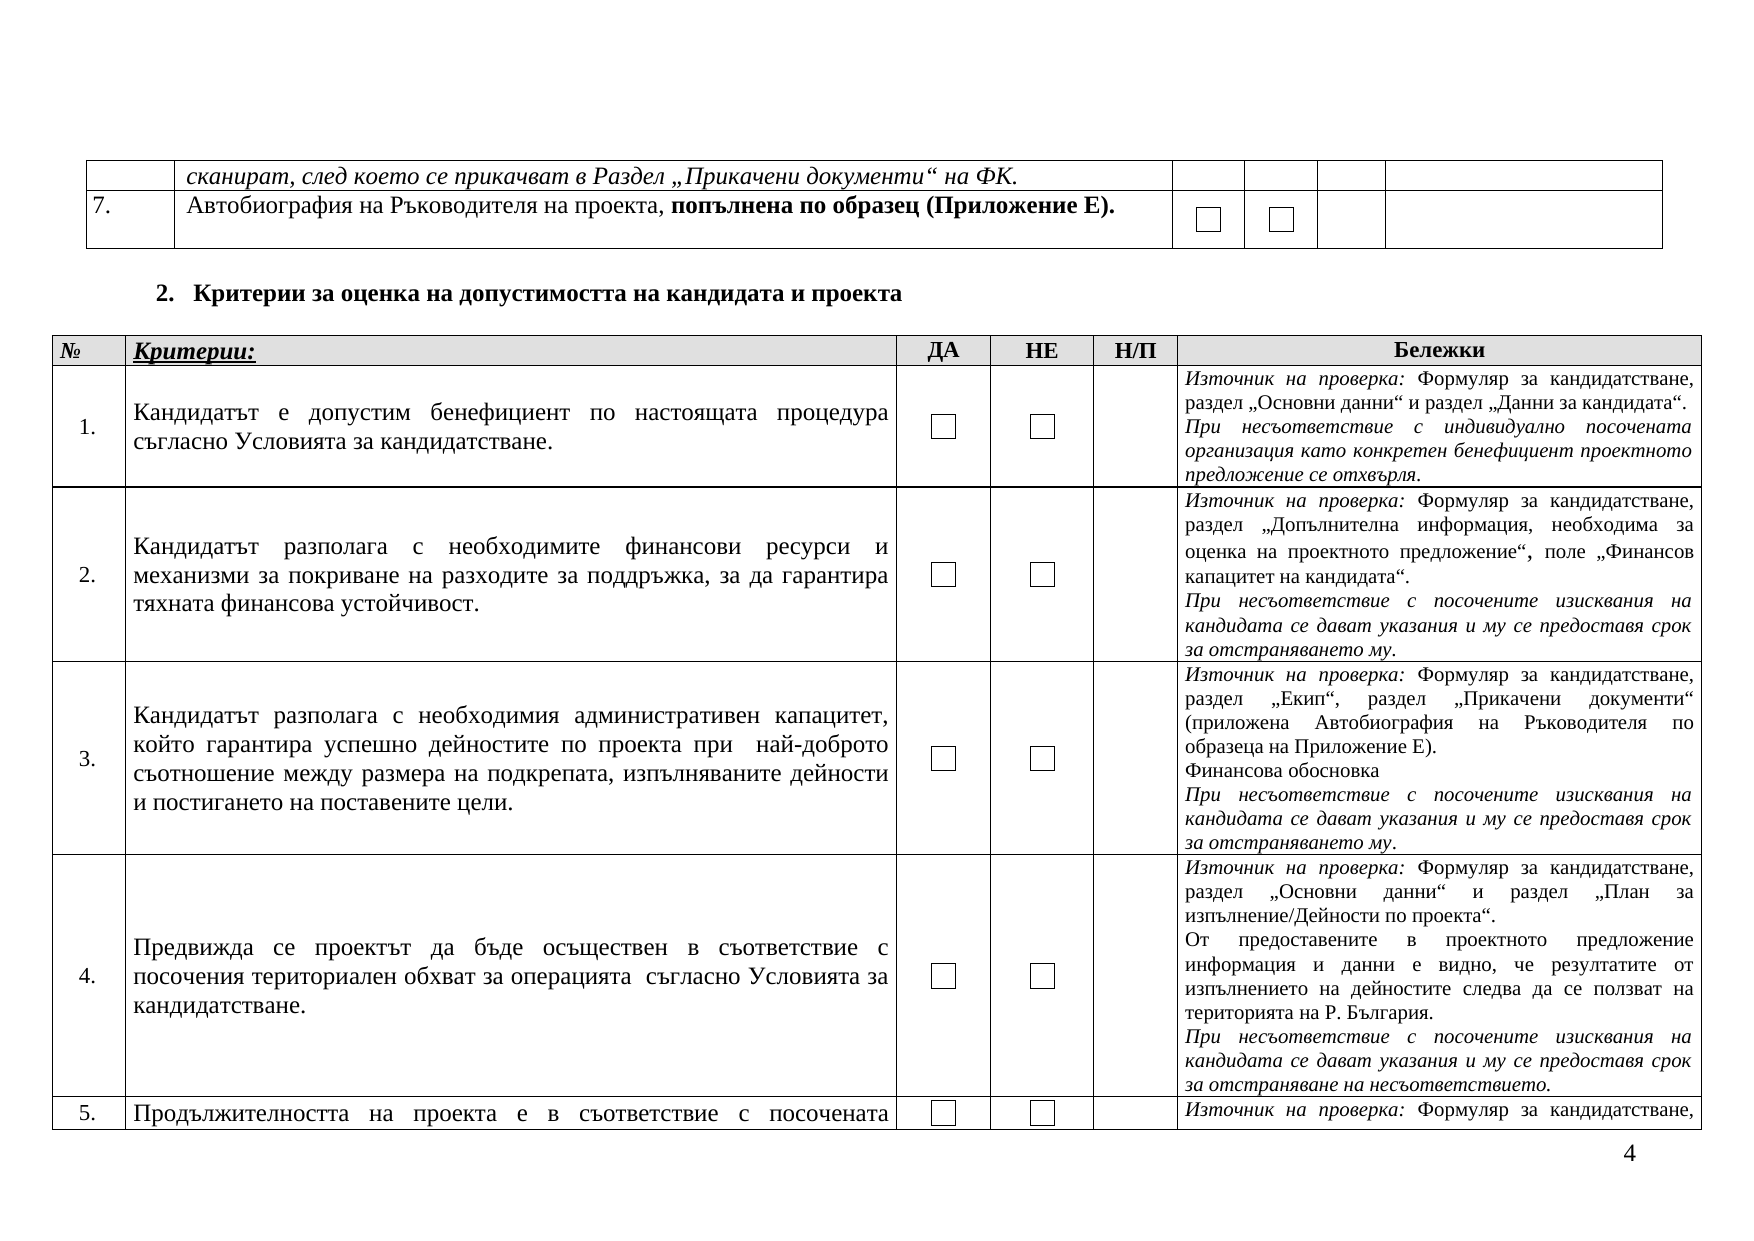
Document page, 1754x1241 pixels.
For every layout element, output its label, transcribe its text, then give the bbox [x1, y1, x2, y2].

table_cell Източник на проверка: Формуляр за кандидатстване, раздел „Допълнителна информация, необходима за оценка на проектното предложение“, поле „Финансов капацитет на кандидата“. При несъответствие с посочените изисквания на кандидата се дават указания и му се предоставя срок за отстраняването му. [1178, 488, 1701, 661]
table_cell [1094, 366, 1177, 486]
table_cell [53, 1097, 125, 1128]
table_cell [1094, 488, 1177, 661]
table_cell [87, 191, 174, 248]
table_cell Източник на проверка: Формуляр за кандидатстване, раздел „Екип“, раздел „Прикачени документи“ (приложена Автобиография на Ръководителя по образеца на Приложение Е). Финансова обосновка При несъответствие с посочените изисквания на кандидата се дават указания и му се предоставя срок за отстраняването му. [1178, 662, 1701, 854]
table_cell [1245, 161, 1317, 189]
table_cell [897, 855, 990, 1096]
table_header Критерии: [126, 336, 896, 365]
table_cell [1094, 855, 1177, 1096]
table_cell Източник на проверка: Формуляр за кандидатстване, раздел „Основни данни“ и раздел „Данни за кандидата“. При несъответствие с индивидуално посочената организация като конкретен бенефициент проектното предложение се отхвърля. [1178, 366, 1701, 486]
table_cell Източник на проверка: Формуляр за кандидатстване, раздел „Основни данни“ и раздел „План за изпълнение/Дейности по проекта“. От предоставените в проектното предложение информация и данни е видно, че резултатите от изпълнението на дейностите следва да се ползват на територията на Р. България. При несъответствие с посочените изисквания на кандидата се дават указания и му се предоставя срок за отстраняване на несъответствието. [1178, 855, 1701, 1096]
table_cell [1094, 1097, 1177, 1128]
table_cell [175, 161, 1172, 189]
table_cell [87, 161, 174, 189]
table_header Бележки [1178, 336, 1701, 365]
table_cell Кандидатът разполага с необходимия административен капацитет, който гарантира успешно дейностите по проекта при най-доброто съотношение между размера на подкрепата, изпълняваните дейности и постигането на поставените цели. [126, 662, 896, 854]
table_cell [1173, 161, 1244, 189]
table_cell Кандидатът е допустим бенефициент по настоящата процедура съгласно Условията за кандидатстване. [126, 366, 896, 486]
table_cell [126, 1097, 896, 1128]
table_cell [1173, 191, 1244, 248]
table_header ДА [897, 336, 990, 365]
table_header Н/П [1094, 336, 1177, 365]
table_cell [991, 366, 1093, 486]
table_cell [1094, 662, 1177, 854]
table_cell [53, 855, 125, 1096]
table_cell [1386, 191, 1662, 248]
table_cell [1386, 161, 1662, 189]
table_cell [897, 366, 990, 486]
table_cell [991, 1097, 1093, 1128]
table_cell [991, 855, 1093, 1096]
table_cell [991, 488, 1093, 661]
table_cell Автобиография на Ръководителя на проекта, попълнена по образец (Приложение Е). [175, 191, 1172, 248]
table_cell [53, 366, 125, 486]
table_cell [1318, 161, 1385, 189]
table_cell [897, 1097, 990, 1128]
table_cell [991, 662, 1093, 854]
table_cell [1245, 191, 1317, 248]
table_header № [53, 336, 125, 365]
table_cell Предвижда се проектът да бъде осъществен в съответствие с посочения териториален обхват за операцията съгласно Условията за кандидатстване. [126, 855, 896, 1096]
table_cell [53, 662, 125, 854]
list Критерии за оценка на допустимостта на кандидата и проекта [156, 278, 1636, 307]
table_cell [1318, 191, 1385, 248]
table_cell [897, 662, 990, 854]
table_cell [897, 488, 990, 661]
table_cell [53, 488, 125, 661]
table_cell Кандидатът разполага с необходимите финансови ресурси и механизми за покриване на разходите за поддръжка, за да гарантира тяхната финансова устойчивост. [126, 488, 896, 661]
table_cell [1178, 1097, 1701, 1128]
table_header НЕ [991, 336, 1093, 365]
